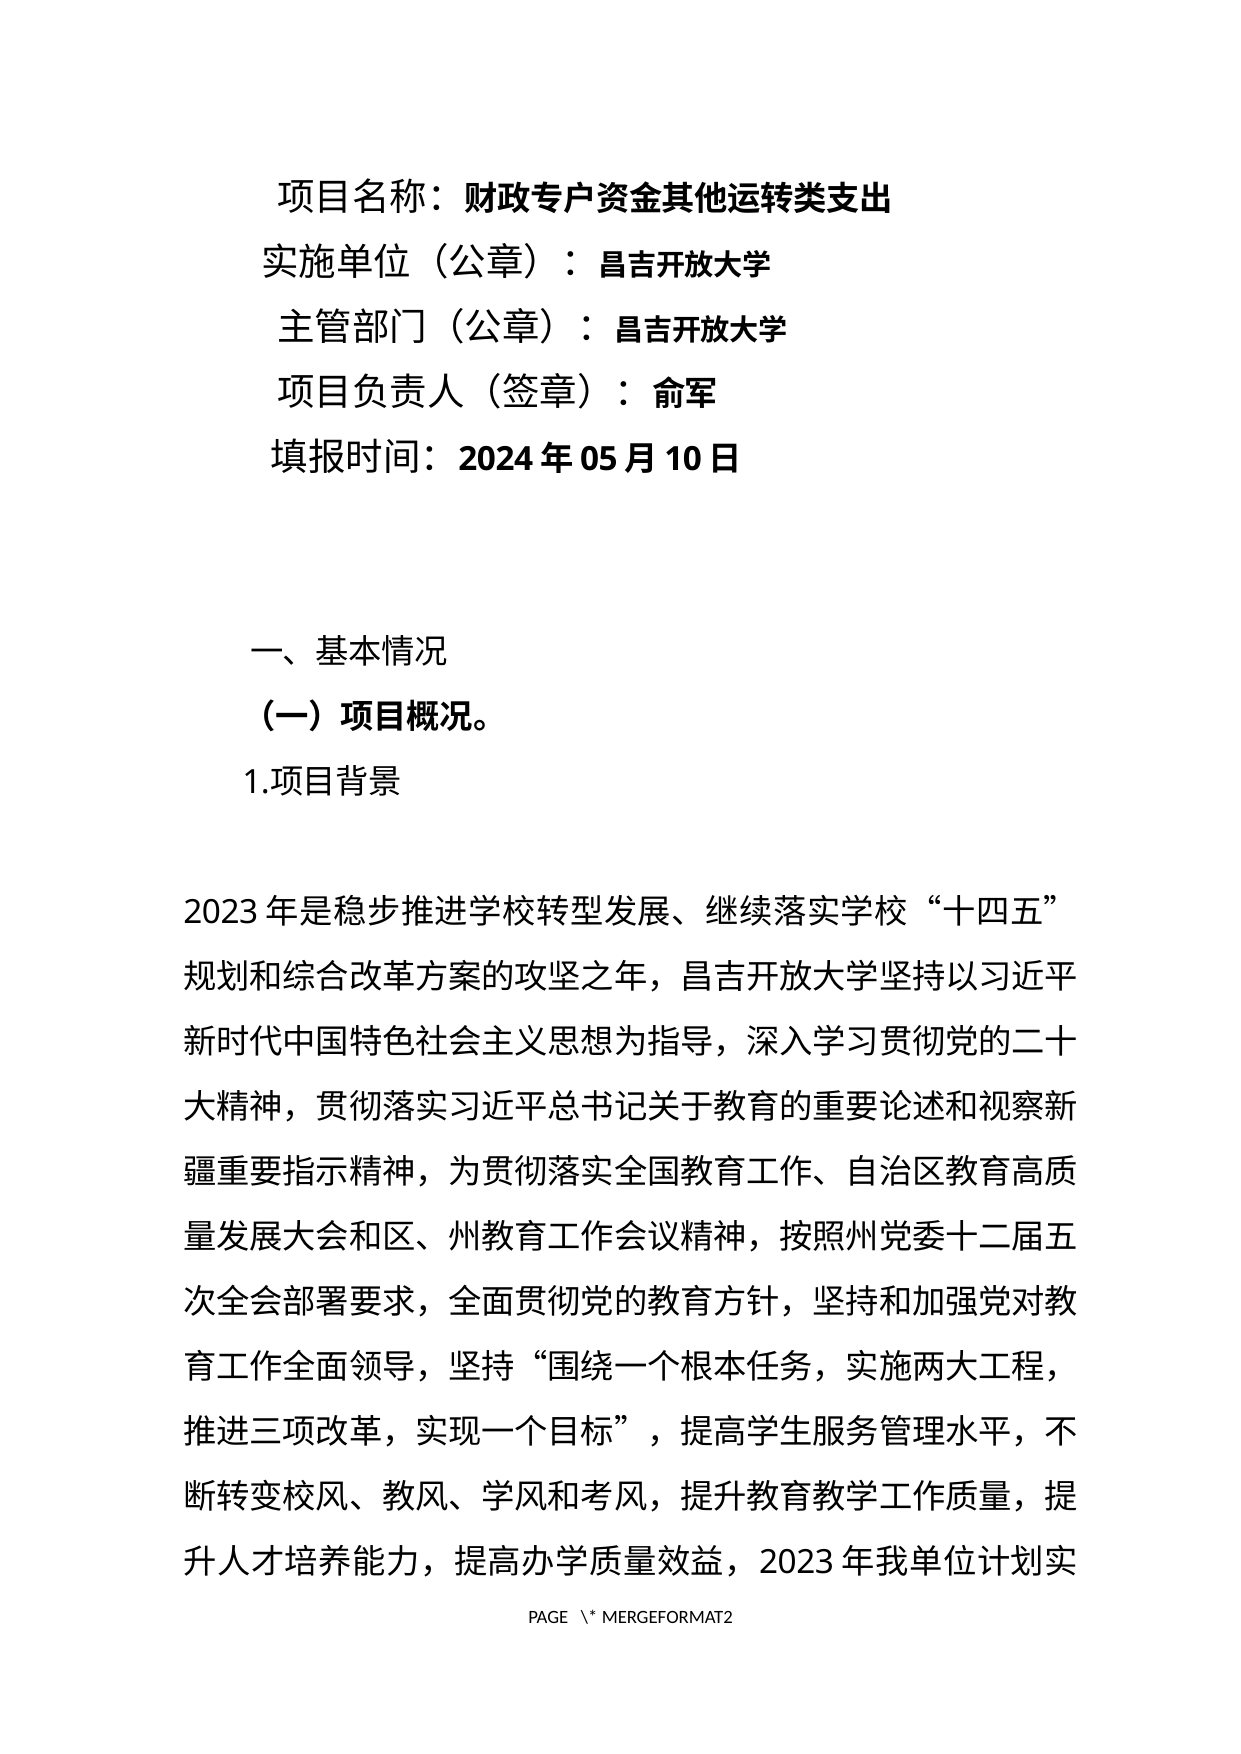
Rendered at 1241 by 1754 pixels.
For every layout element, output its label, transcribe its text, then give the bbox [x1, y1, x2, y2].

text （一）项目概况。 [183, 682, 1078, 747]
text 项目名称：财政专户资金其他运转类支出 [183, 162, 1078, 227]
text 实施单位（公章）：昌吉开放大学 [183, 227, 1078, 292]
text 填报时间：2024年05月10日 [211, 422, 1078, 487]
text 一、基本情况 [183, 617, 1078, 682]
text 主管部门（公章）：昌吉开放大学 [183, 292, 1078, 357]
text 项目负责人（签章）：俞军 [183, 357, 1078, 422]
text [183, 747, 1078, 1592]
